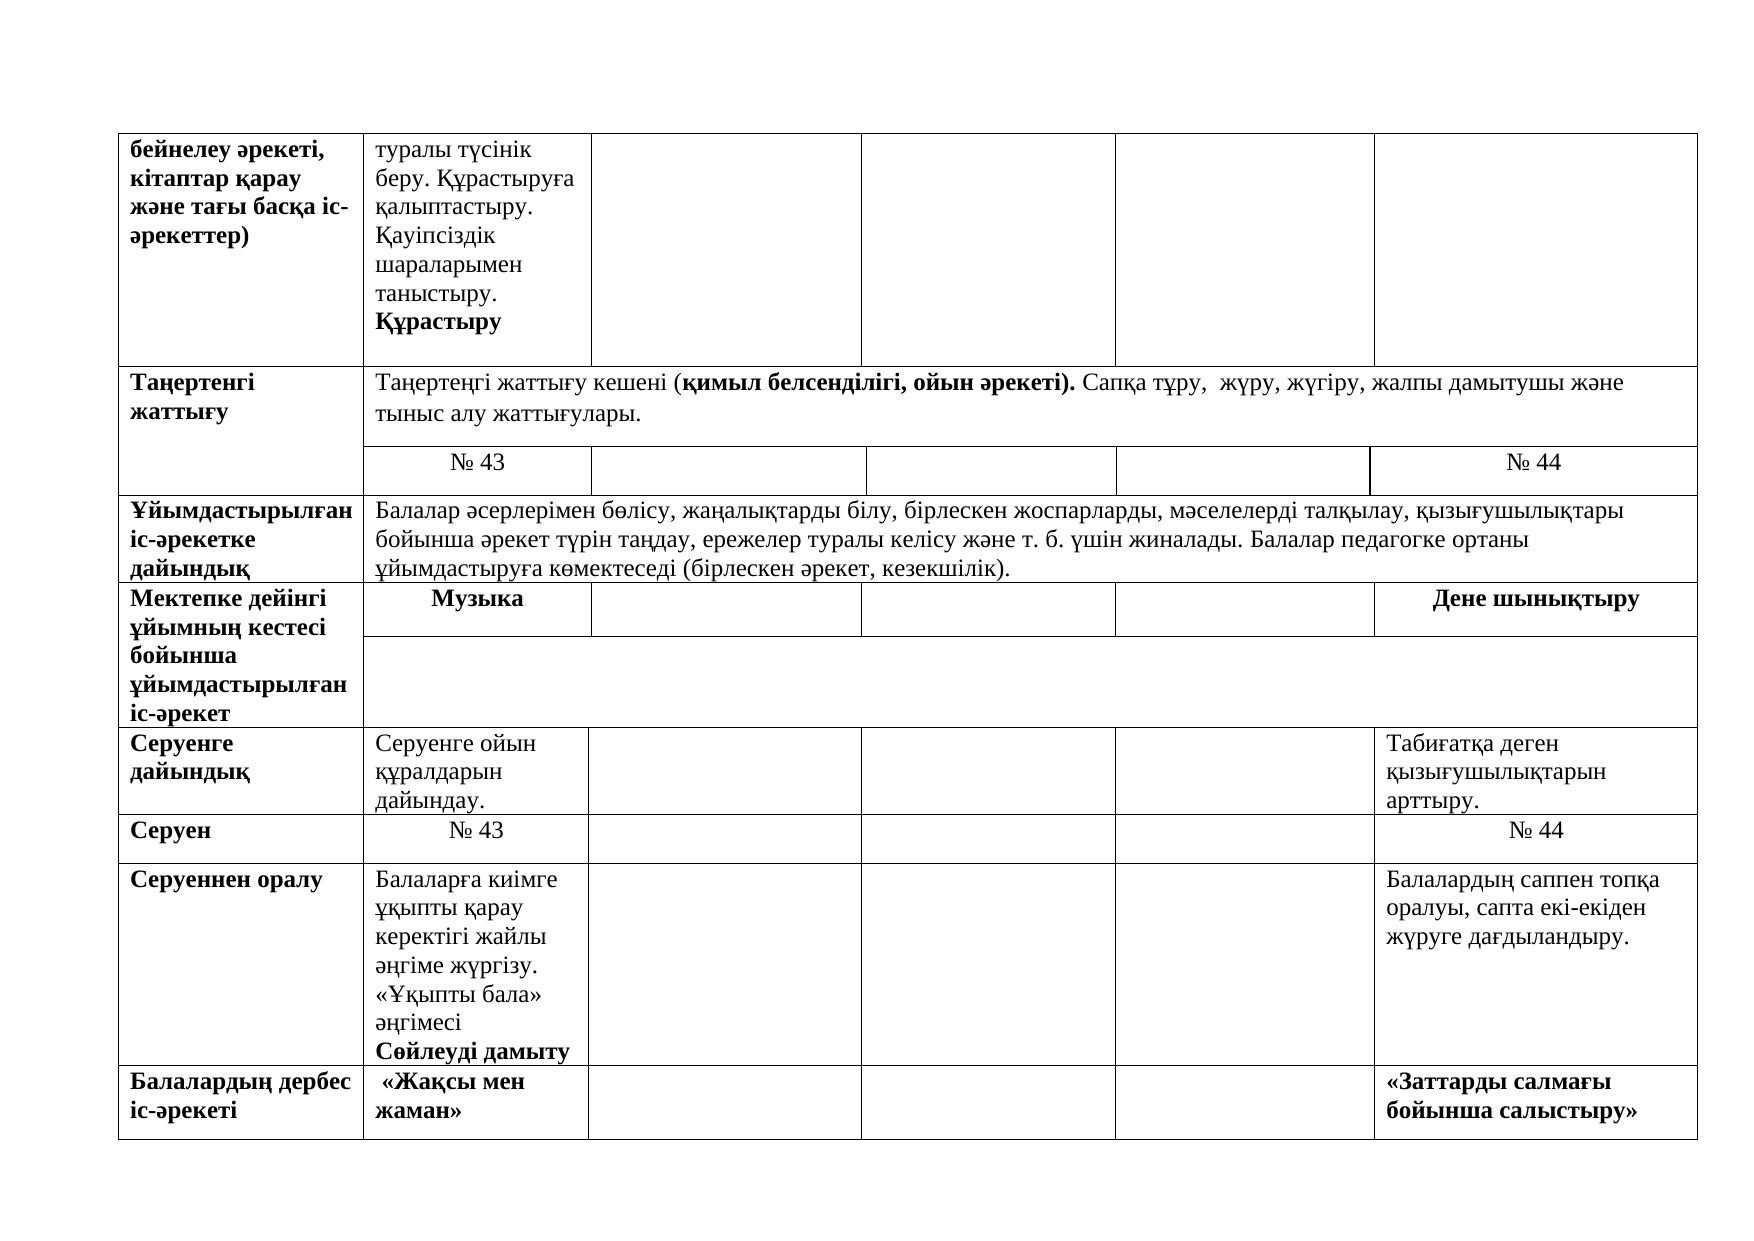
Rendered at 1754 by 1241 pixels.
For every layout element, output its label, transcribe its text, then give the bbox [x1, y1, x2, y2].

table_cell [1116, 728, 1374, 814]
table_cell Серуенге ойын құралдарын дайындау. [364, 728, 588, 814]
table_cell Мектепке дейінгі ұйымның кестесі бойынша ұйымдастырылған іс-әрекет [119, 583, 363, 727]
table_cell [592, 583, 861, 636]
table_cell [1375, 134, 1697, 366]
table_cell [589, 728, 861, 814]
table_cell Табиғатқа деген қызығушылықтарын арттыру. [1375, 728, 1697, 814]
table_cell [862, 815, 1115, 863]
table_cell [119, 134, 363, 366]
table_cell Дене шынықтыру [1375, 583, 1697, 636]
table_cell Серуеннен оралу [119, 864, 363, 1065]
table_cell [862, 583, 1115, 636]
table_cell [1116, 583, 1374, 636]
table_cell [1116, 864, 1374, 1065]
table_cell № 43 [364, 815, 588, 863]
table_cell [862, 134, 1115, 366]
table_cell [589, 1066, 861, 1139]
table_cell Балалар әсерлерімен бөлісу, жаңалықтарды білу, бірлескен жоспарларды, мәселелерді талқылау, қызығушылықтары бойынша әрекет түрін таңдау, ережелер туралы келісу және т. б. үшін жиналады. Балалар педагогке ортаны ұйымдастыруға көмектеседі (бірлескен әрекет, кезекшілік). [364, 496, 1697, 582]
table_cell [589, 815, 861, 863]
table_cell [592, 447, 866, 494]
table_cell № 44 [1375, 815, 1697, 863]
table_cell Балалардың саппен топқа оралуы, сапта екі-екіден жүруге дағдыландыру. [1375, 864, 1697, 1065]
table_cell [1116, 134, 1374, 366]
table_cell [1117, 447, 1369, 494]
table_cell [1116, 1066, 1374, 1139]
table_cell [592, 134, 861, 366]
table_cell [1375, 1066, 1697, 1139]
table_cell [364, 1066, 588, 1139]
table_cell [867, 447, 1116, 494]
table_cell Таңертеңгі жаттығу кешені (қимыл белсенділігі, ойын әрекеті). Сапқа тұру, жүру, жүгіру, жалпы дамытушы және тыныс алу жаттығулары. [364, 367, 1697, 446]
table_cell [364, 134, 591, 366]
table_cell [862, 864, 1115, 1065]
table_cell № 44 [1371, 447, 1697, 494]
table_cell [119, 1066, 363, 1139]
table_cell Серуенге дайындық [119, 728, 363, 814]
table_cell [1116, 815, 1374, 863]
table_cell [589, 864, 861, 1065]
table_cell Серуен [119, 815, 363, 863]
table_cell [862, 1066, 1115, 1139]
table_cell [364, 637, 1697, 727]
table_cell Таңертенгі жаттығу [119, 367, 363, 494]
table_cell № 43 [364, 447, 591, 494]
table_cell Ұйымдастырылған іс-әрекетке дайындық [119, 496, 363, 582]
table_cell Балаларға киімге ұқыпты қарау керектігі жайлы әңгіме жүргізу. «Ұқыпты бала» әңгімесі Сөйлеуді дамыту [364, 864, 588, 1065]
table_cell [862, 728, 1115, 814]
table_cell Музыка [364, 583, 591, 636]
